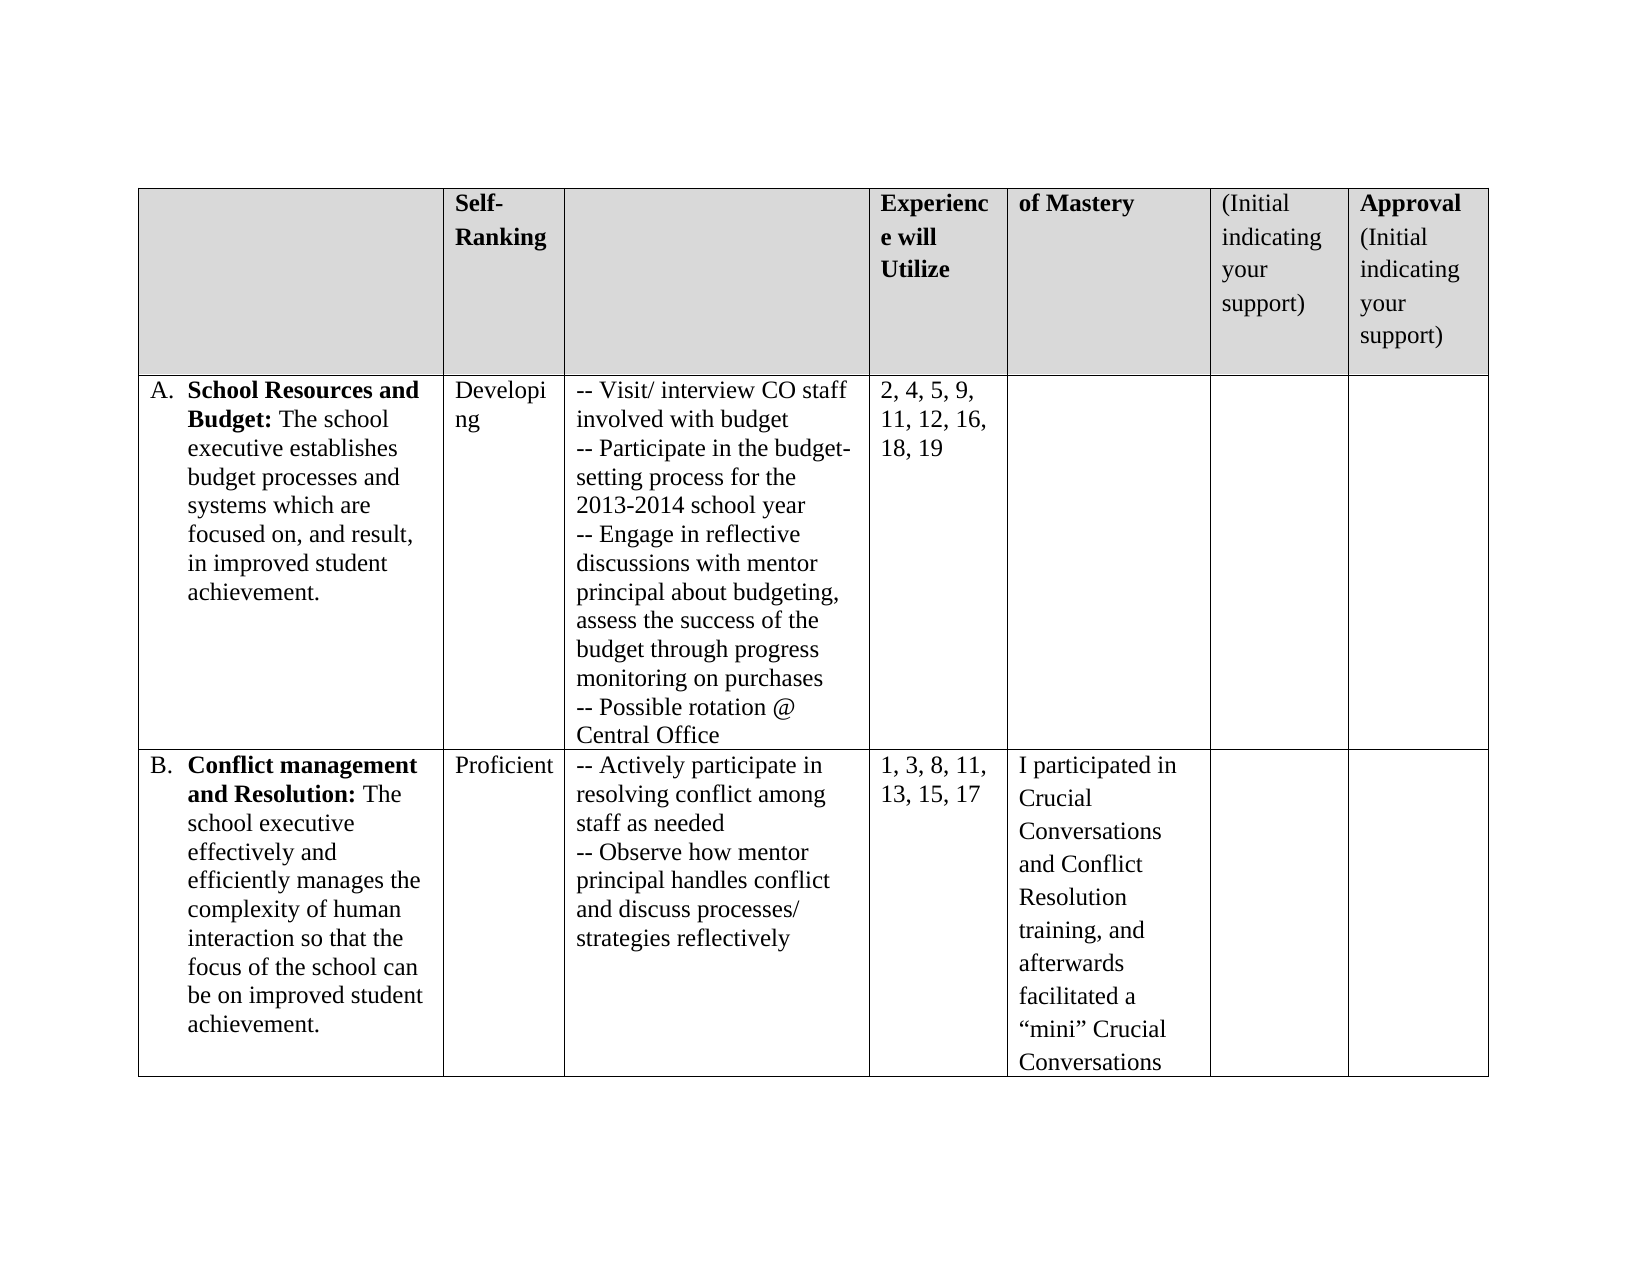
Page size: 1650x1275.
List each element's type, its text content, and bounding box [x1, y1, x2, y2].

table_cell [1349, 189, 1488, 374]
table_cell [1008, 750, 1210, 1076]
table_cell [1211, 189, 1348, 374]
table_cell -- Visit/ interview CO staff involved with budget -- Participate in the budget-setting process for the 2013-2014 school year -- Engage in reflective discussions with mentor principal about budgeting, assess the success of the budget through progress monitoring on purchases -- Possible rotation @ Central Office [565, 376, 869, 749]
table_cell [1349, 376, 1488, 749]
table_cell [1008, 376, 1210, 749]
table_cell [1349, 750, 1488, 1076]
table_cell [444, 189, 564, 374]
table_cell Proficient [444, 750, 564, 1076]
table_cell 2, 4, 5, 9, 11, 12, 16, 18, 19 [870, 376, 1007, 749]
table_cell School Resources and Budget: The school executive establishes budget processes and systems which are focused on, and result, in improved student achievement. [139, 376, 443, 749]
table_cell Developing [444, 376, 564, 749]
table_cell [870, 189, 1007, 374]
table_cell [1008, 189, 1210, 374]
table_cell [1211, 376, 1348, 749]
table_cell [565, 750, 869, 1076]
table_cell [870, 750, 1007, 1076]
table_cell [565, 189, 869, 374]
table_cell [1211, 750, 1348, 1076]
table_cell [139, 750, 443, 1076]
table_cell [139, 189, 443, 374]
